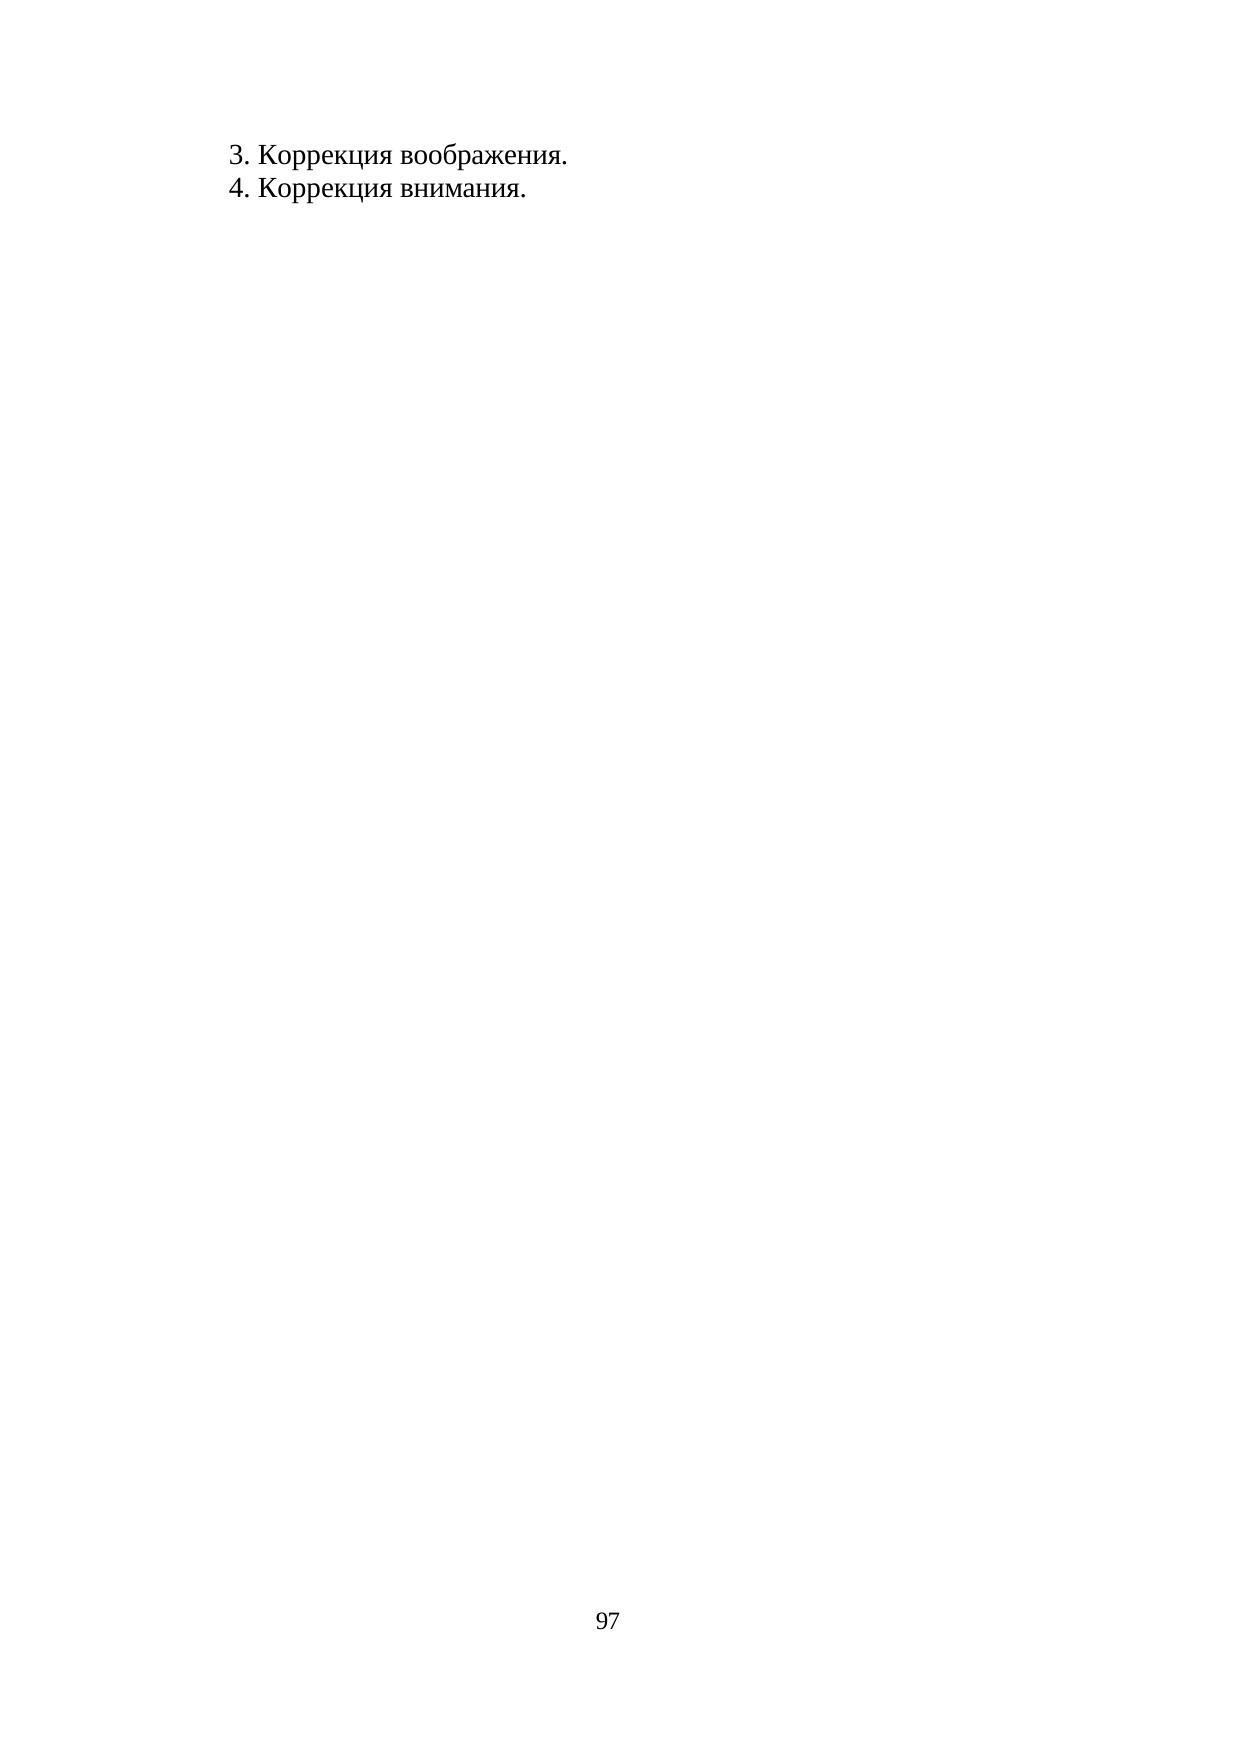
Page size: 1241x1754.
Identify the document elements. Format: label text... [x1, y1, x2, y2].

list Коррекция внимания. [228, 171, 1196, 204]
list Коррекция воображения. [228, 137, 1196, 171]
